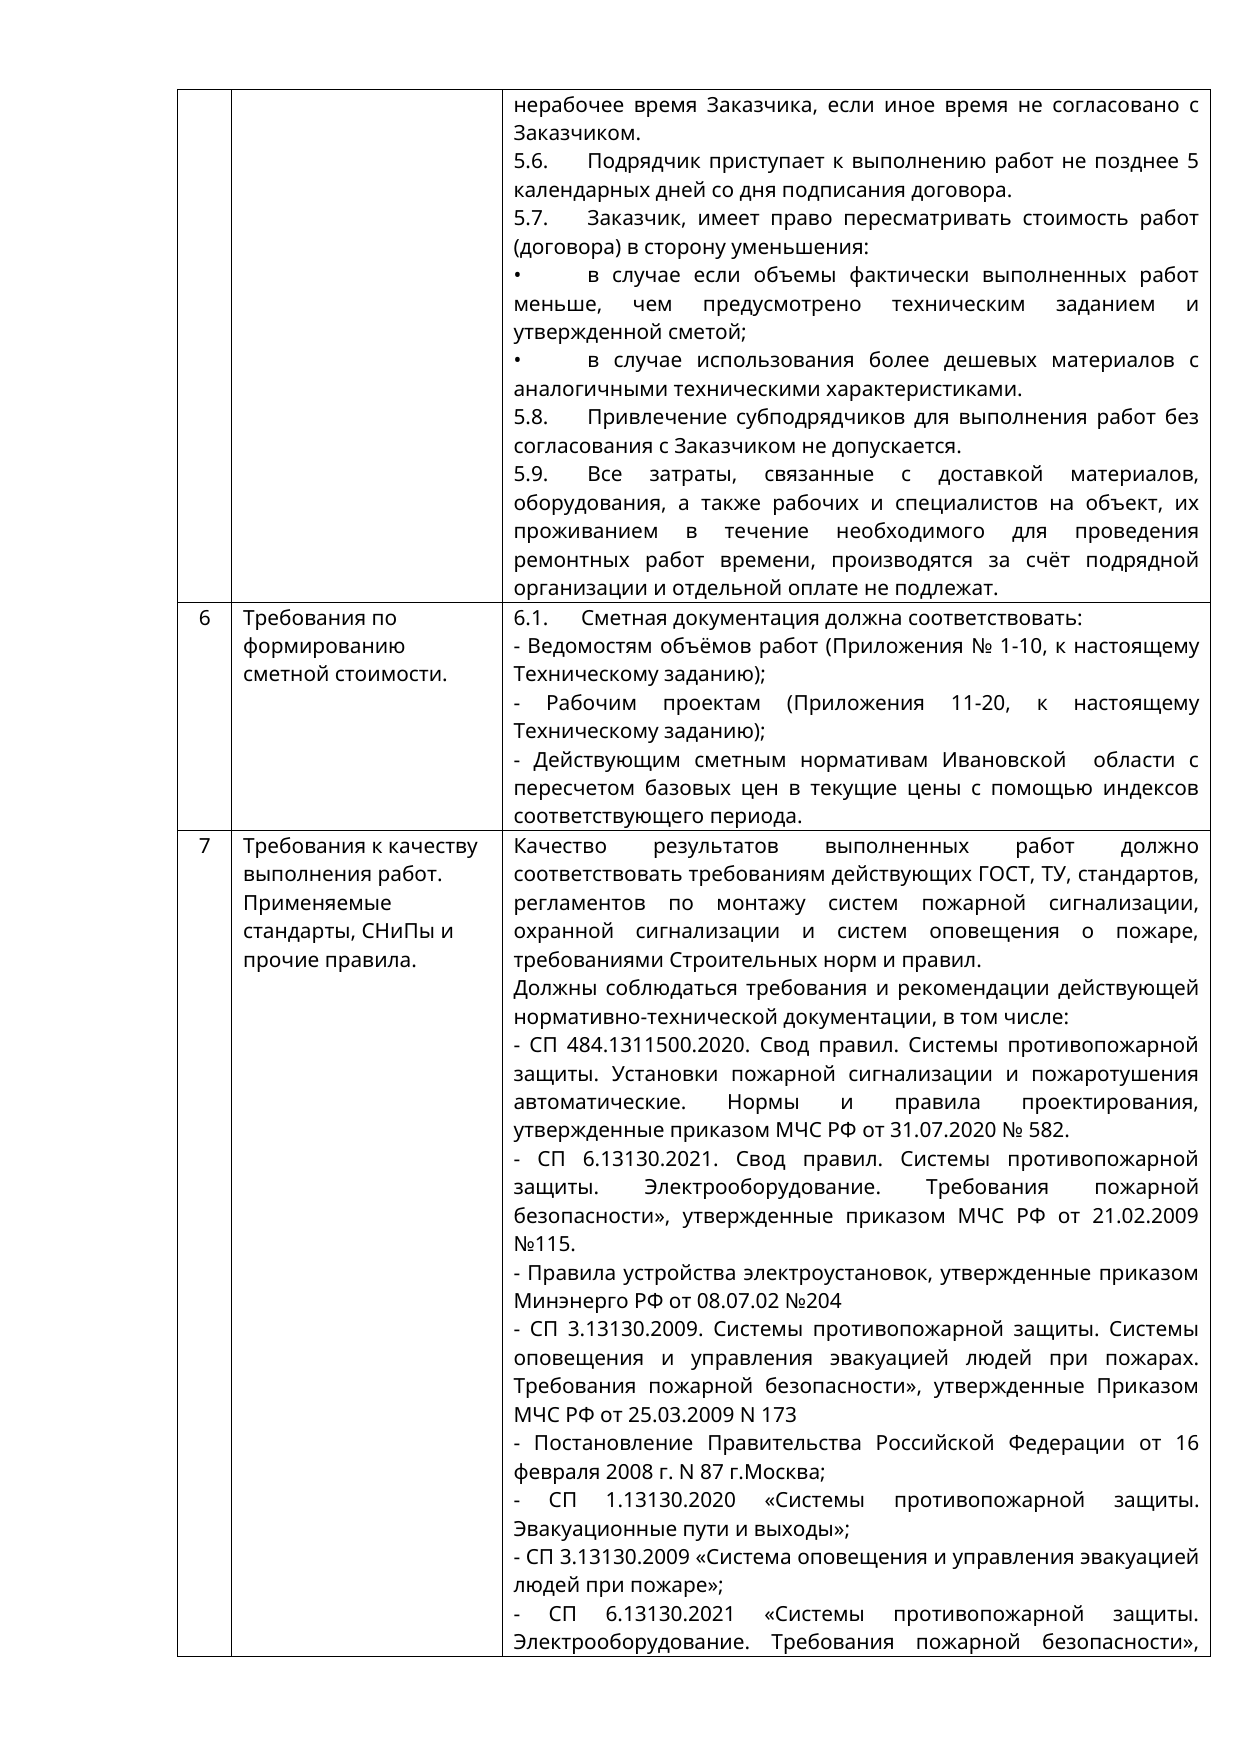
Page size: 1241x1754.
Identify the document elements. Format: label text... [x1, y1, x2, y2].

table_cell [503, 831, 1210, 1656]
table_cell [232, 90, 502, 602]
table_cell 7 [178, 831, 231, 1656]
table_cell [503, 90, 1210, 602]
table_cell 6.1. Сметная документация должна соответствовать: - Ведомостям объёмов работ (Приложения № 1-10, к настоящему Техническому заданию); - Рабочим проектам (Приложения 11-20, к настоящему Техническому заданию); - Действующим сметным нормативам Ивановской области с пересчетом базовых цен в текущие цены с помощью индексов соответствующего периода. [503, 603, 1210, 830]
table_cell 6 [178, 603, 231, 830]
table_cell Требования по формированию сметной стоимости. [232, 603, 502, 830]
table_cell 5 [178, 90, 231, 602]
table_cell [232, 831, 502, 1656]
